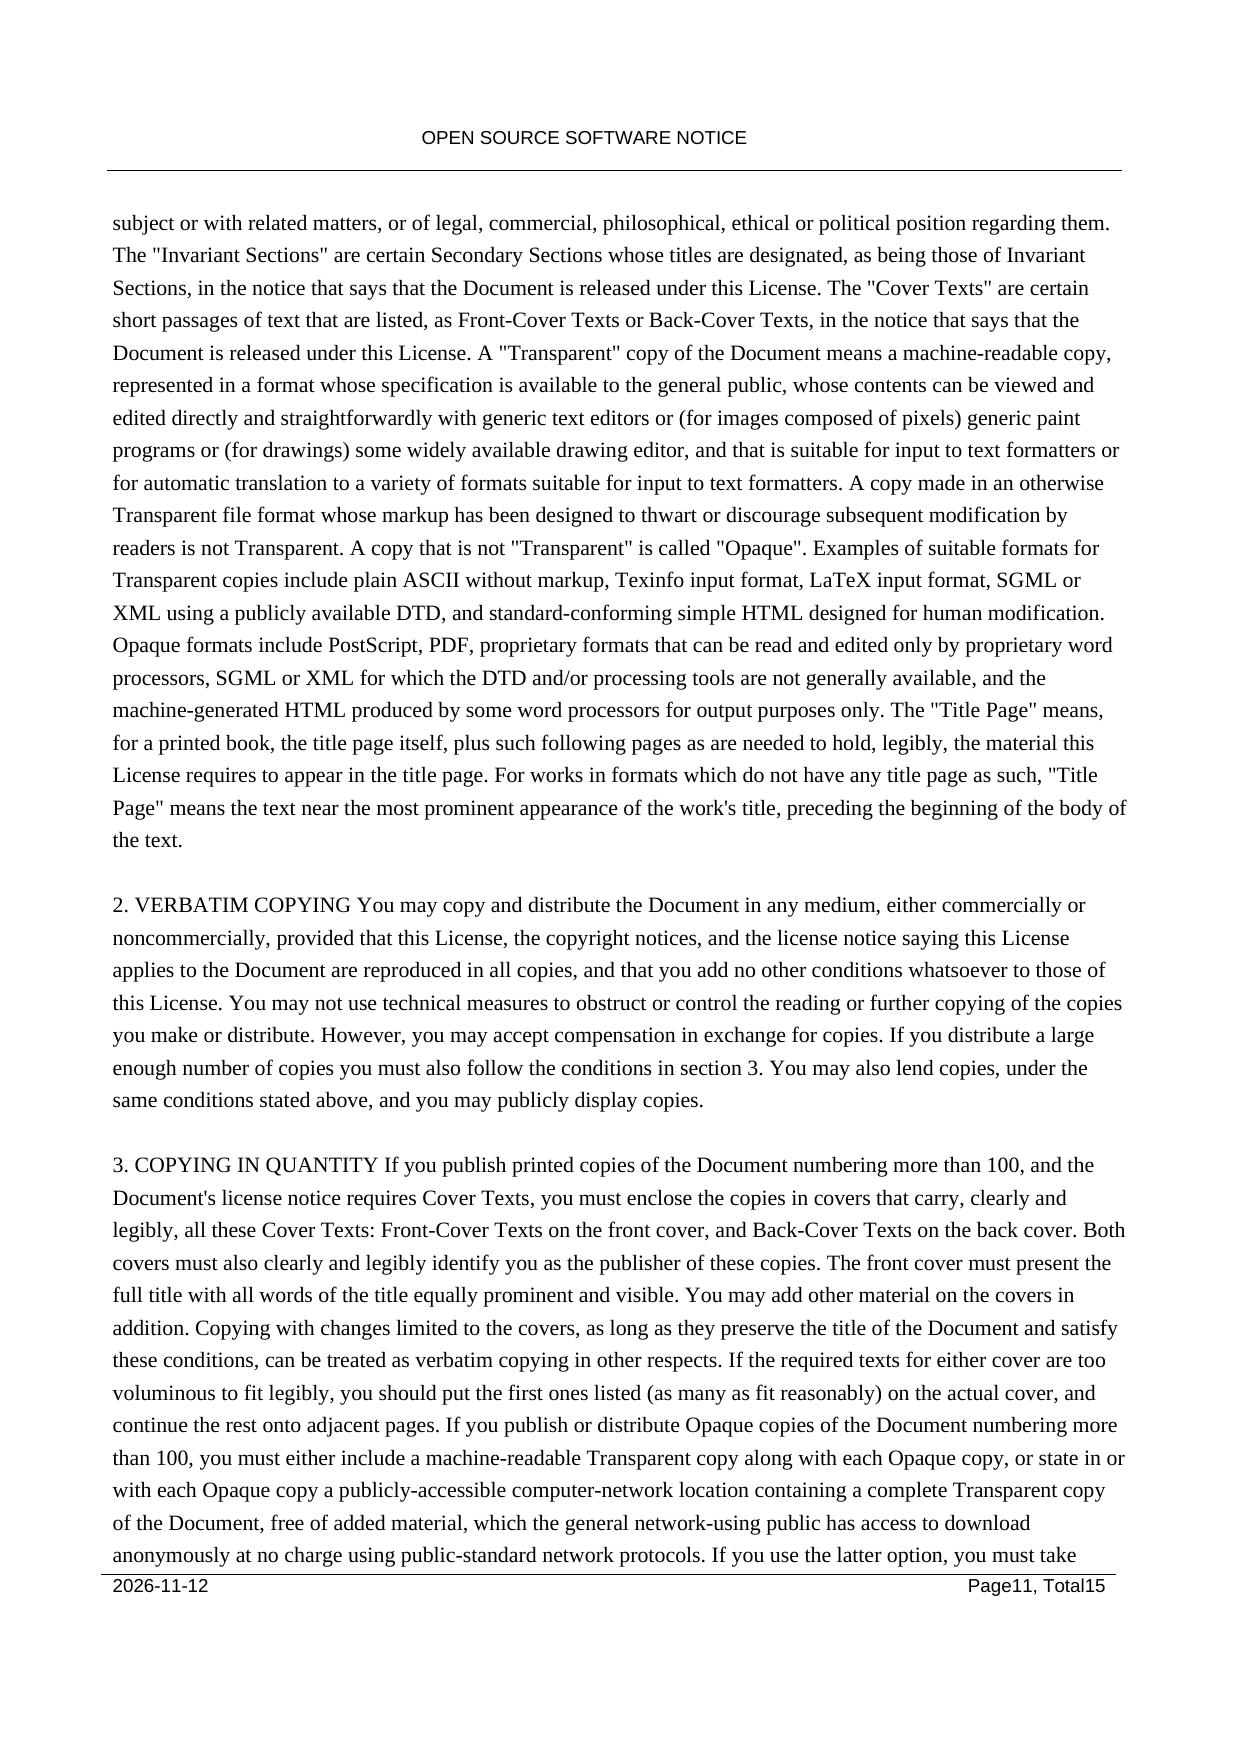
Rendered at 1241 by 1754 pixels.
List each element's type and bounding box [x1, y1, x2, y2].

text [112, 206, 1128, 1571]
